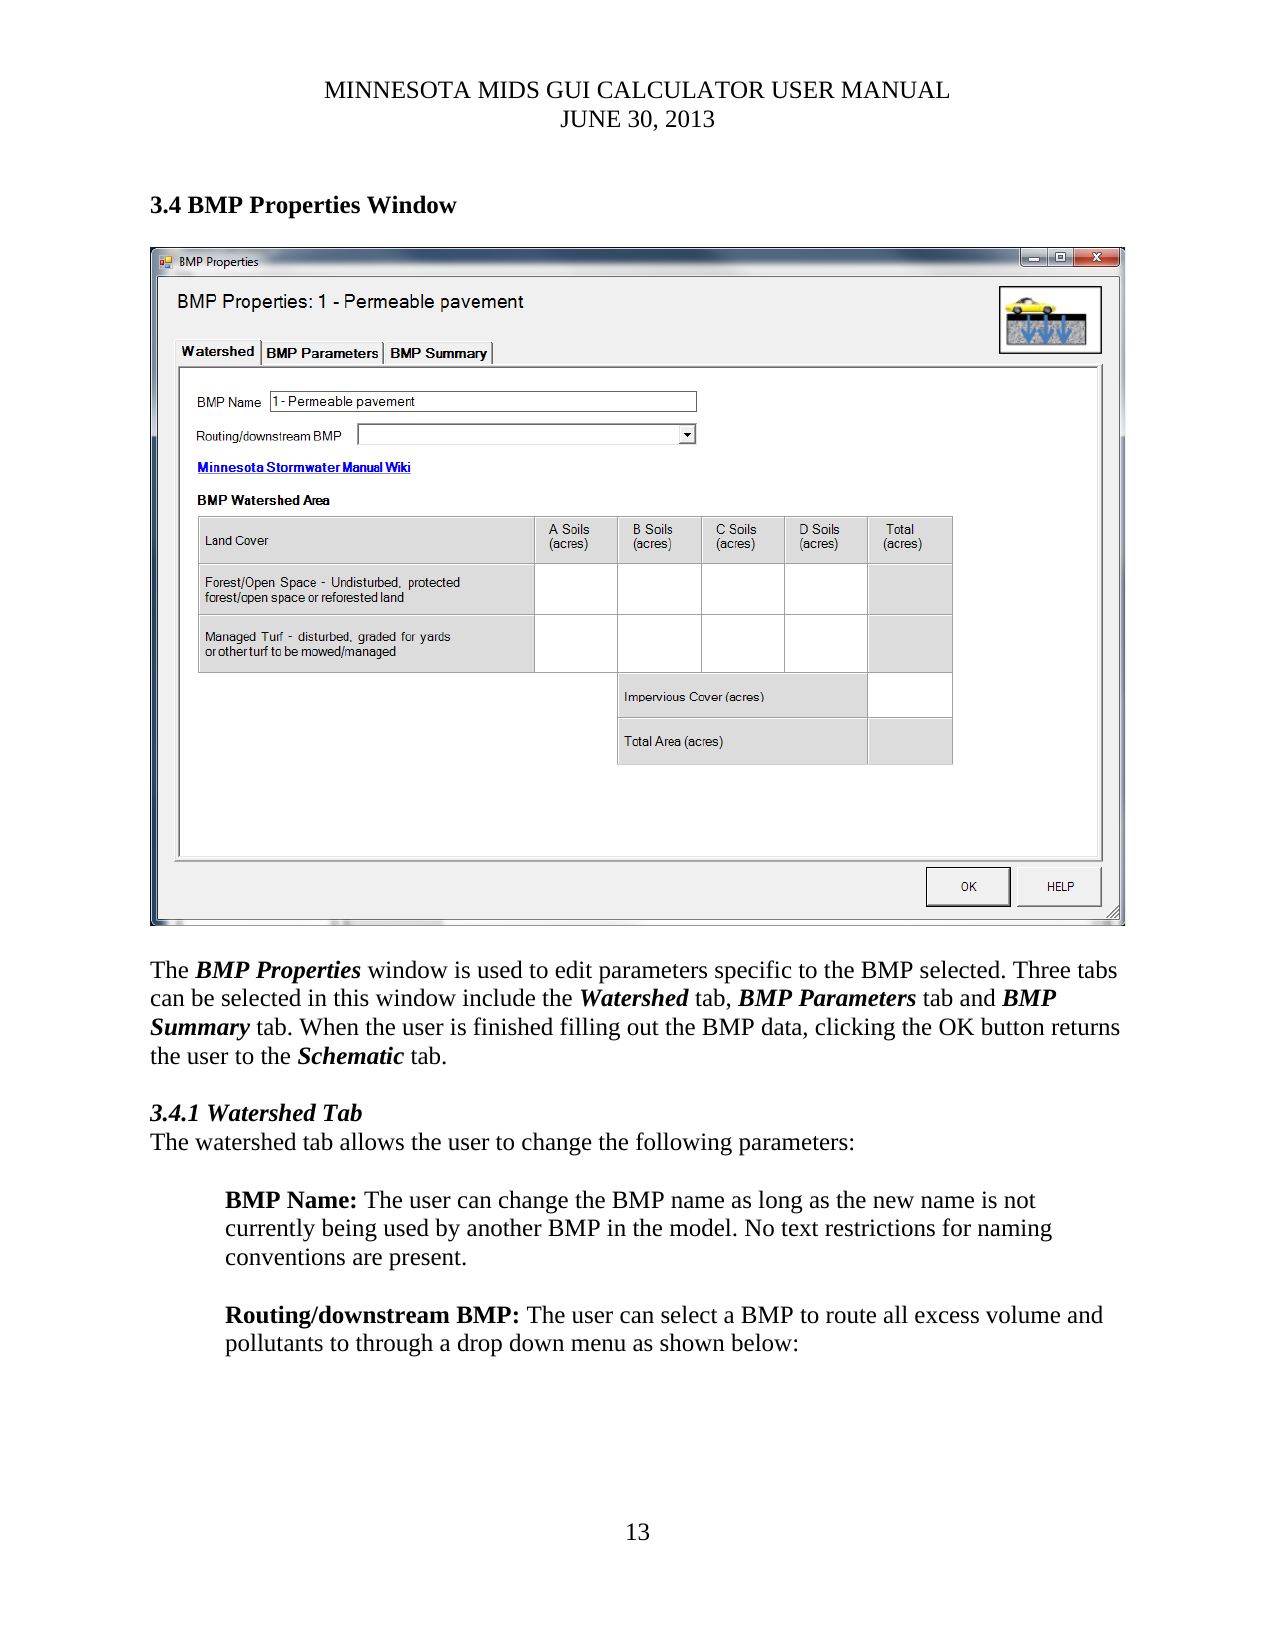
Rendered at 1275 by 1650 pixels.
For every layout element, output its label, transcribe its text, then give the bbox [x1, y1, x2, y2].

text Routing/downstream BMP: The user can select a BMP to route all excess volume and pollutants to through a drop down menu as shown below: [225, 1300, 1125, 1357]
text BMP Name: The user can change the BMP name as long as the new name is not currently being used by another BMP in the model. No text restrictions for naming conventions are present. [225, 1185, 1125, 1271]
picture [150, 247, 1125, 926]
text The watershed tab allows the user to change the following parameters: [150, 1127, 1125, 1156]
text The BMP Properties window is used to edit parameters specific to the BMP selected. Three tabs can be selected in this window include the Watershed tab, BMP Parameters tab and BMP Summary tab. When the user is finished filling out the BMP data, clicking the OK button returns the user to the Schematic tab. [150, 955, 1125, 1070]
subtitle 3.4.1 Watershed Tab [150, 1098, 1125, 1127]
subtitle 3.4 BMP Properties Window [150, 190, 1125, 219]
